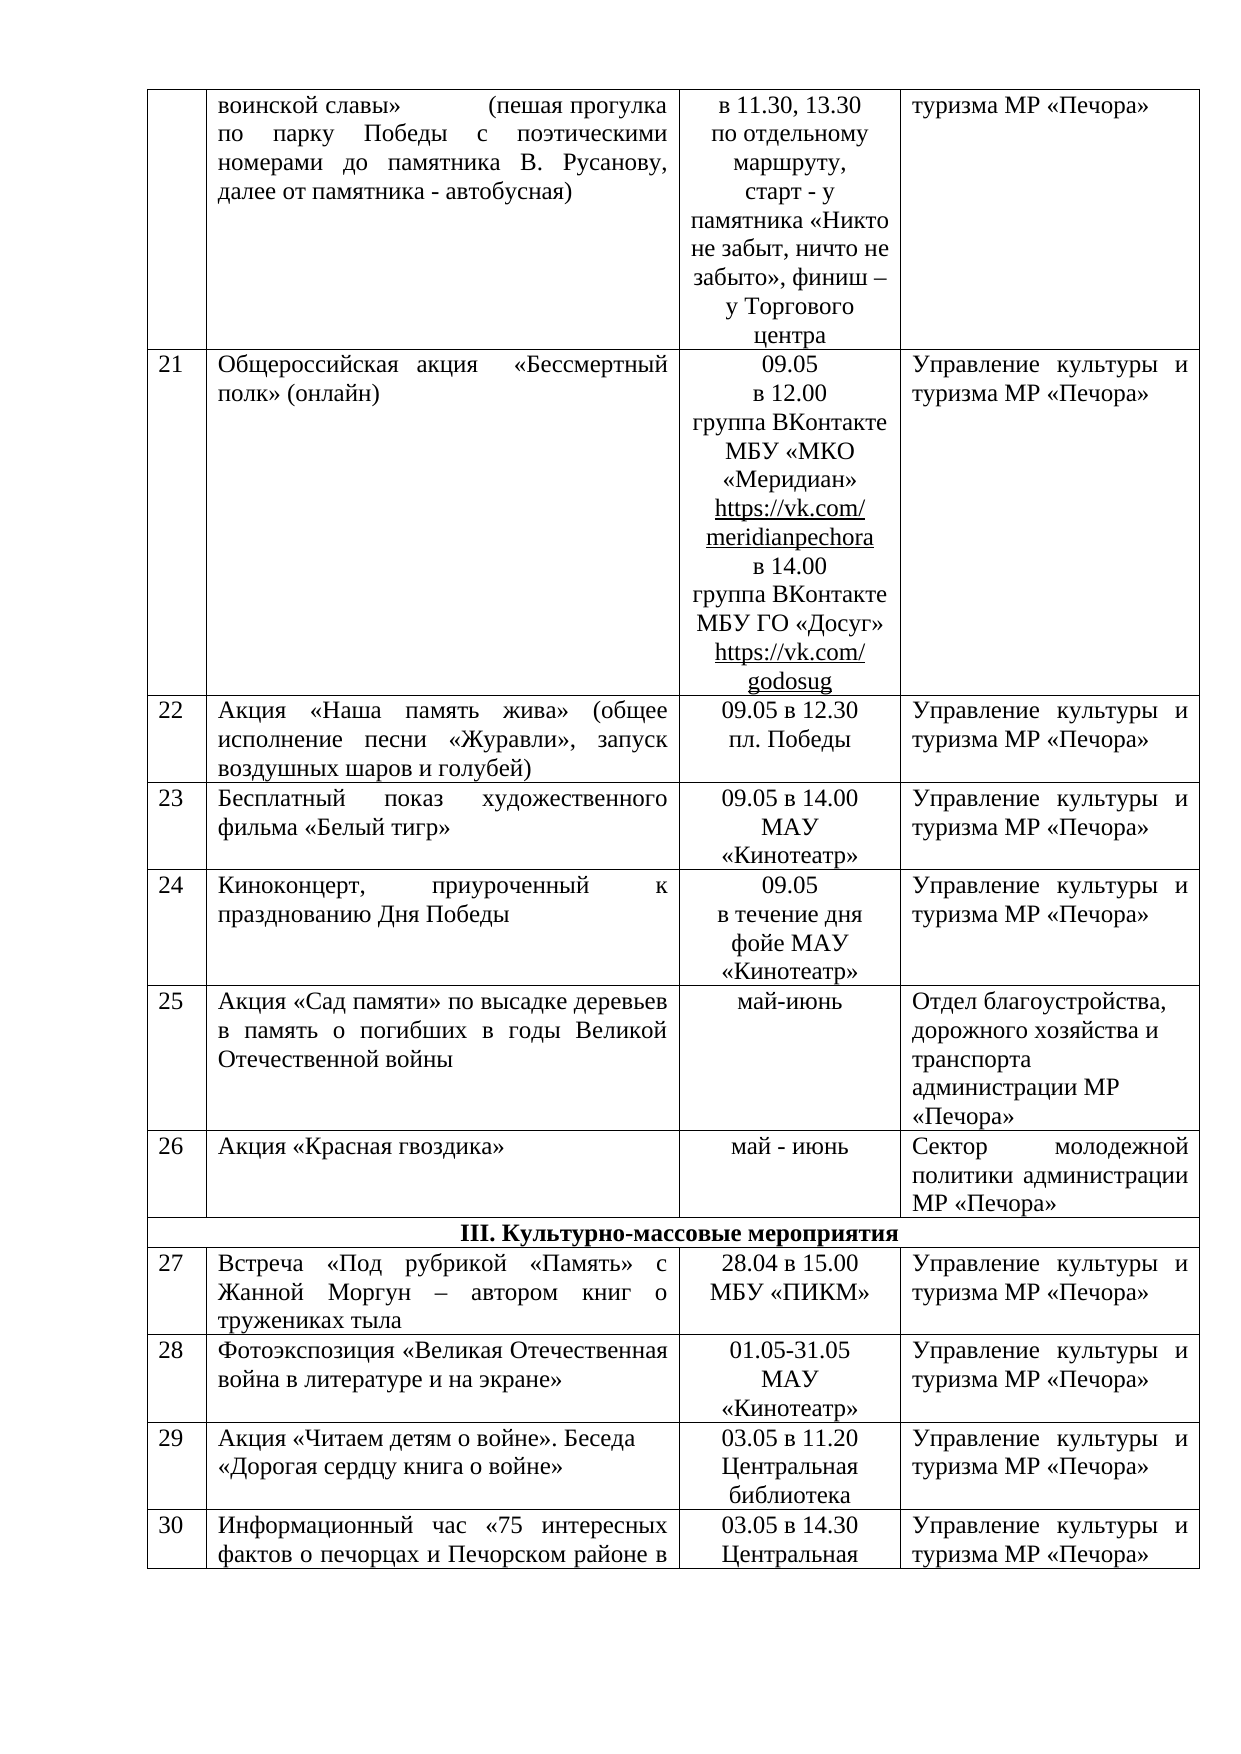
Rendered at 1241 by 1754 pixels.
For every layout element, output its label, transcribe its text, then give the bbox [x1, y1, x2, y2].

table_cell Управление культуры и туризма МР «Печора» [901, 1335, 1199, 1422]
table_cell Управление культуры и туризма МР «Печора» [901, 1248, 1199, 1334]
table_cell [148, 1335, 206, 1422]
table_cell Управление культуры и туризма МР «Печора» [901, 870, 1199, 985]
table_cell 03.05 в 14.30 Центральная библиотека [680, 1510, 900, 1567]
table_cell [148, 870, 206, 985]
table_cell Акция «Наша память жива» (общее исполнение песни «Журавли», запуск воздушных шаров и голубей) [207, 696, 679, 782]
table_cell Управление культуры и туризма МР «Печора» [901, 90, 1199, 348]
table_cell Акция «Сад памяти» по высадке деревьев в память о погибших в годы Великой Отечественной войны [207, 986, 679, 1130]
table_cell 01.05-31.05 МАУ «Кинотеатр» [680, 1335, 900, 1422]
table_cell [148, 696, 206, 782]
table_cell [148, 783, 206, 869]
table_cell 09.05 в 11.30, 13.30 по отдельному маршруту, старт - у памятника «Никто не забыт, ничто не забыто», финиш – у Торгового центра [680, 90, 900, 348]
table_cell 09.05 в 12.00 группа ВКонтакте МБУ «МКО «Меридиан» https://vk.com/meridianpechora в 14.00 группа ВКонтакте МБУ ГО «Досуг» https://vk.com/godosug [680, 350, 900, 694]
table_cell май - июнь [680, 1131, 900, 1217]
table_cell Управление культуры и туризма МР «Печора» [901, 783, 1199, 869]
table_cell [148, 1131, 206, 1217]
table_cell [148, 350, 206, 694]
table_cell Фотоэкспозиция «Великая Отечественная война в литературе и на экране» [207, 1335, 679, 1422]
table_cell III. Культурно-массовые мероприятия [148, 1218, 1199, 1247]
table_cell 09.05 в 12.30 пл. Победы [680, 696, 900, 782]
table_cell май-июнь [680, 986, 900, 1130]
table_cell [148, 90, 206, 348]
table_cell Управление культуры и туризма МР «Печора» [901, 1510, 1199, 1567]
table_cell Встреча «Под рубрикой «Память» с Жанной Моргун – автором книг о тружениках тыла [207, 1248, 679, 1334]
table_cell Сектор молодежной политики администрации МР «Печора» [901, 1131, 1199, 1217]
table_cell [148, 1510, 206, 1567]
table_cell 28.04 в 15.00 МБУ «ПИКМ» [680, 1248, 900, 1334]
table_cell 03.05 в 11.20 Центральная библиотека [680, 1423, 900, 1509]
table_cell [148, 1423, 206, 1509]
table_cell Киноконцерт, приуроченный к празднованию Дня Победы [207, 870, 679, 985]
table_cell Управление культуры и туризма МР «Печора» [901, 350, 1199, 694]
table_cell Управление культуры и туризма МР «Печора» [901, 696, 1199, 782]
table_cell 09.05 в 14.00 МАУ «Кинотеатр» [680, 783, 900, 869]
table_cell Бесплатный показ художественного фильма «Белый тигр» [207, 783, 679, 869]
table_cell Общероссийская акция «Бессмертный полк» (онлайн) [207, 350, 679, 694]
table_cell Управление культуры и туризма МР «Печора» [901, 1423, 1199, 1509]
table_cell Акция «Красная гвоздика» [207, 1131, 679, 1217]
table_cell Отдел благоустройства, дорожного хозяйства и транспорта администрации МР «Печора» [901, 986, 1199, 1130]
table_cell [148, 986, 206, 1130]
table_cell Информационный час «75 интересных фактов о печорцах и Печорском районе в годы Великой Отечественной войны (1941-1945 гг.)» [207, 1510, 679, 1567]
table_cell [148, 1248, 206, 1334]
table_cell Акция «Читаем детям о войне». Беседа «Дорогая сердцу книга о войне» [207, 1423, 679, 1509]
table_cell 09.05 в течение дня фойе МАУ «Кинотеатр» [680, 870, 900, 985]
